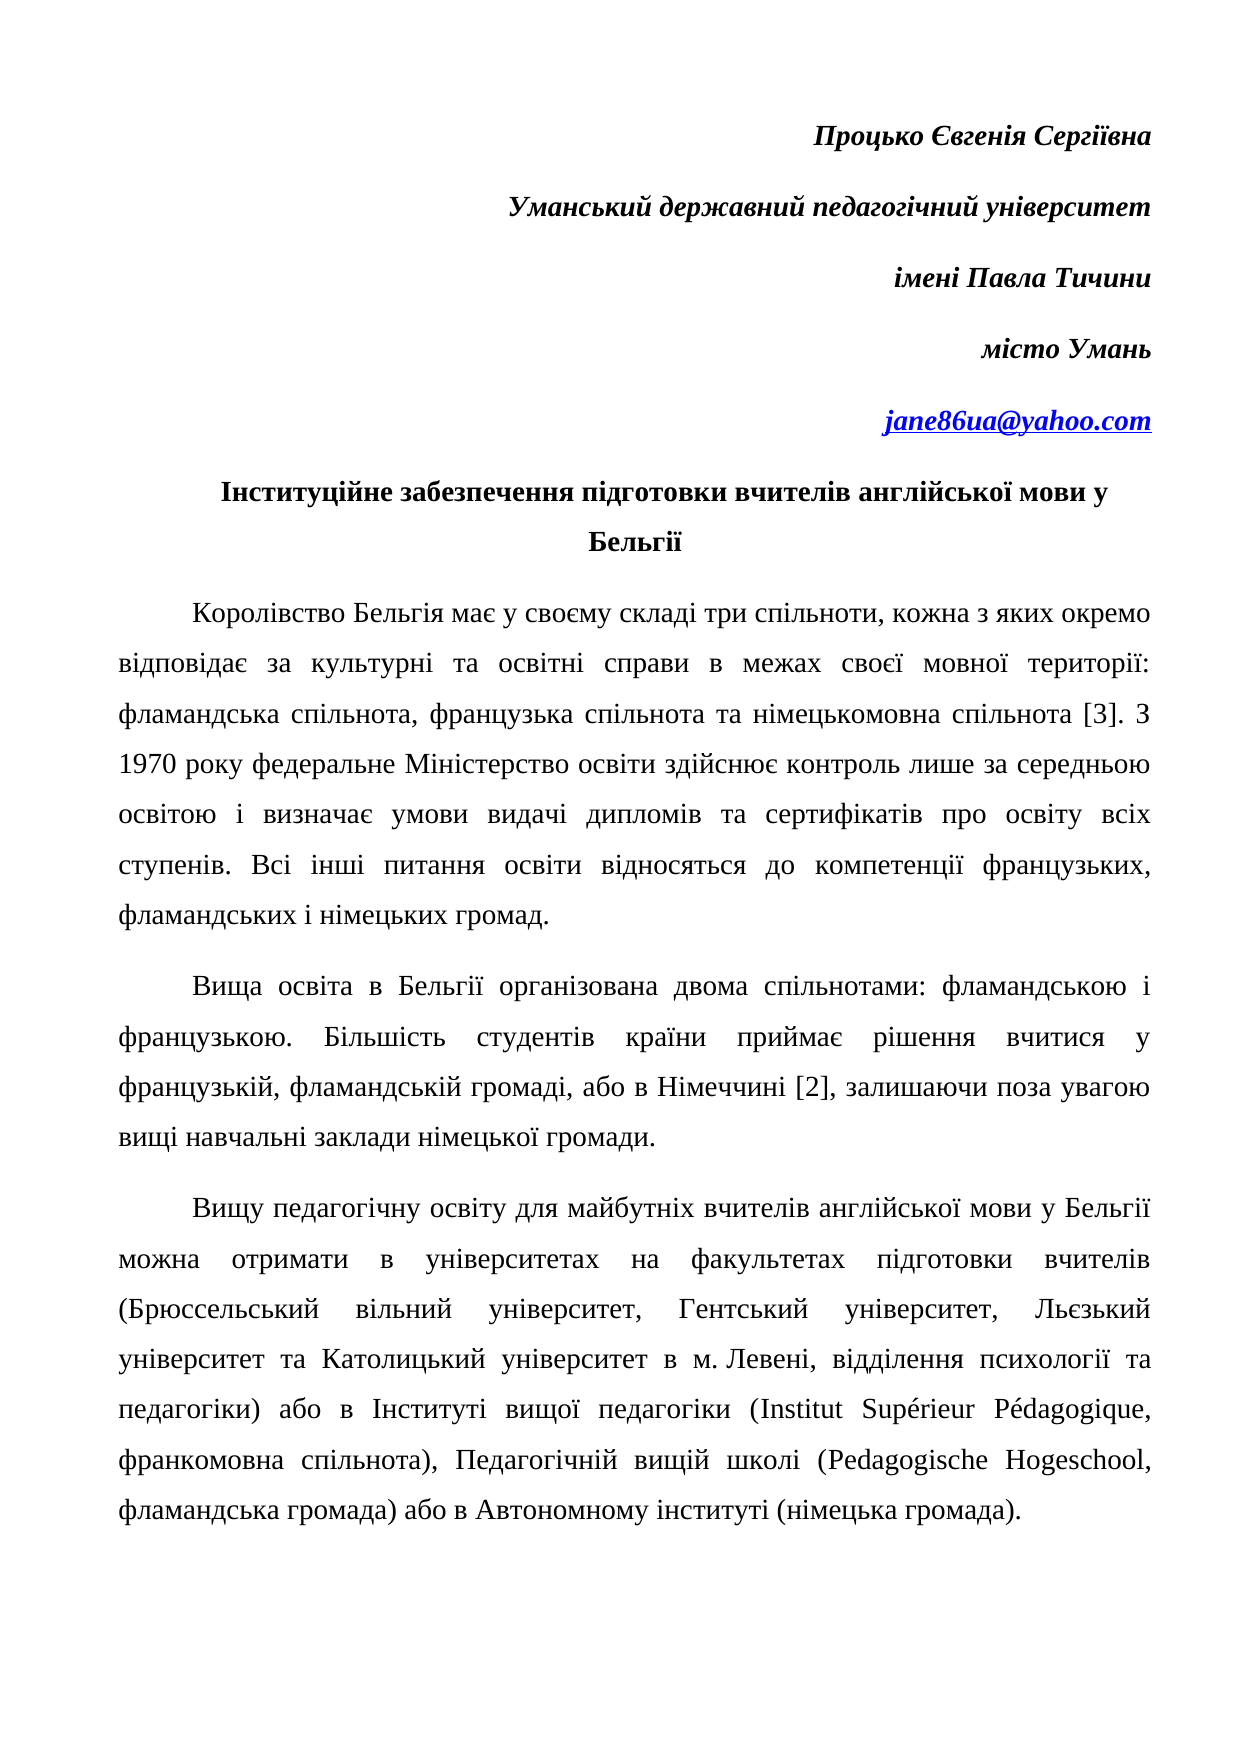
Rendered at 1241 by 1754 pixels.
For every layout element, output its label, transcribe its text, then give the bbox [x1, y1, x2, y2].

text імені Павла Тичини [118, 260, 1152, 294]
text jane86ua@yahoo.com [118, 403, 1152, 436]
text Вищу педагогічну освіту для майбутніх вчителів англійської мови у Бельгії можна отримати в університетах на факультетах підготовки вчителів (Брюссельський вільний університет, Гентський університет, Льєзький університет та Католицький університет в м. Левені, відділення психології та педагогіки) або в Інституті вищої педагогіки (Institut Supérieur Pédagogique, франкомовна спільнота), Педагогічній вищій школі (Pedagogische Hogeschool, фламандська громада) або в Автономному інституті (німецька громада). [118, 1190, 1152, 1526]
text місто Умань [118, 332, 1152, 365]
text Вища освіта в Бельгії організована двома спільнотами: фламандською і французькою. Більшість студентів країни приймає рішення вчитися у французькій, фламандській громаді, або в Німеччині [2], залишаючи поза увагою вищі навчальні заклади німецької громади. [118, 968, 1152, 1153]
text Королівство Бельгія має у своєму складі три спільноти, кожна з яких окремо відповідає за культурні та освітні справи в межах своєї мовної території: фламандська спільнота, французька спільнота та німецькомовна спільнота [3]. З 1970 року федеральне Міністерство освіти здійснює контроль лише за середньою освітою і визначає умови видачі дипломів та сертифікатів про освіту всіх ступенів. Всі інші питання освіти відносяться до компетенції французьких, фламандських і німецьких громад. [118, 595, 1152, 931]
text Процько Євгенія Сергіївна [118, 118, 1152, 152]
text Інституційне забезпечення підготовки вчителів англійської мови у Бельгії [118, 474, 1152, 558]
text Уманський державний педагогічний університет [118, 189, 1152, 223]
